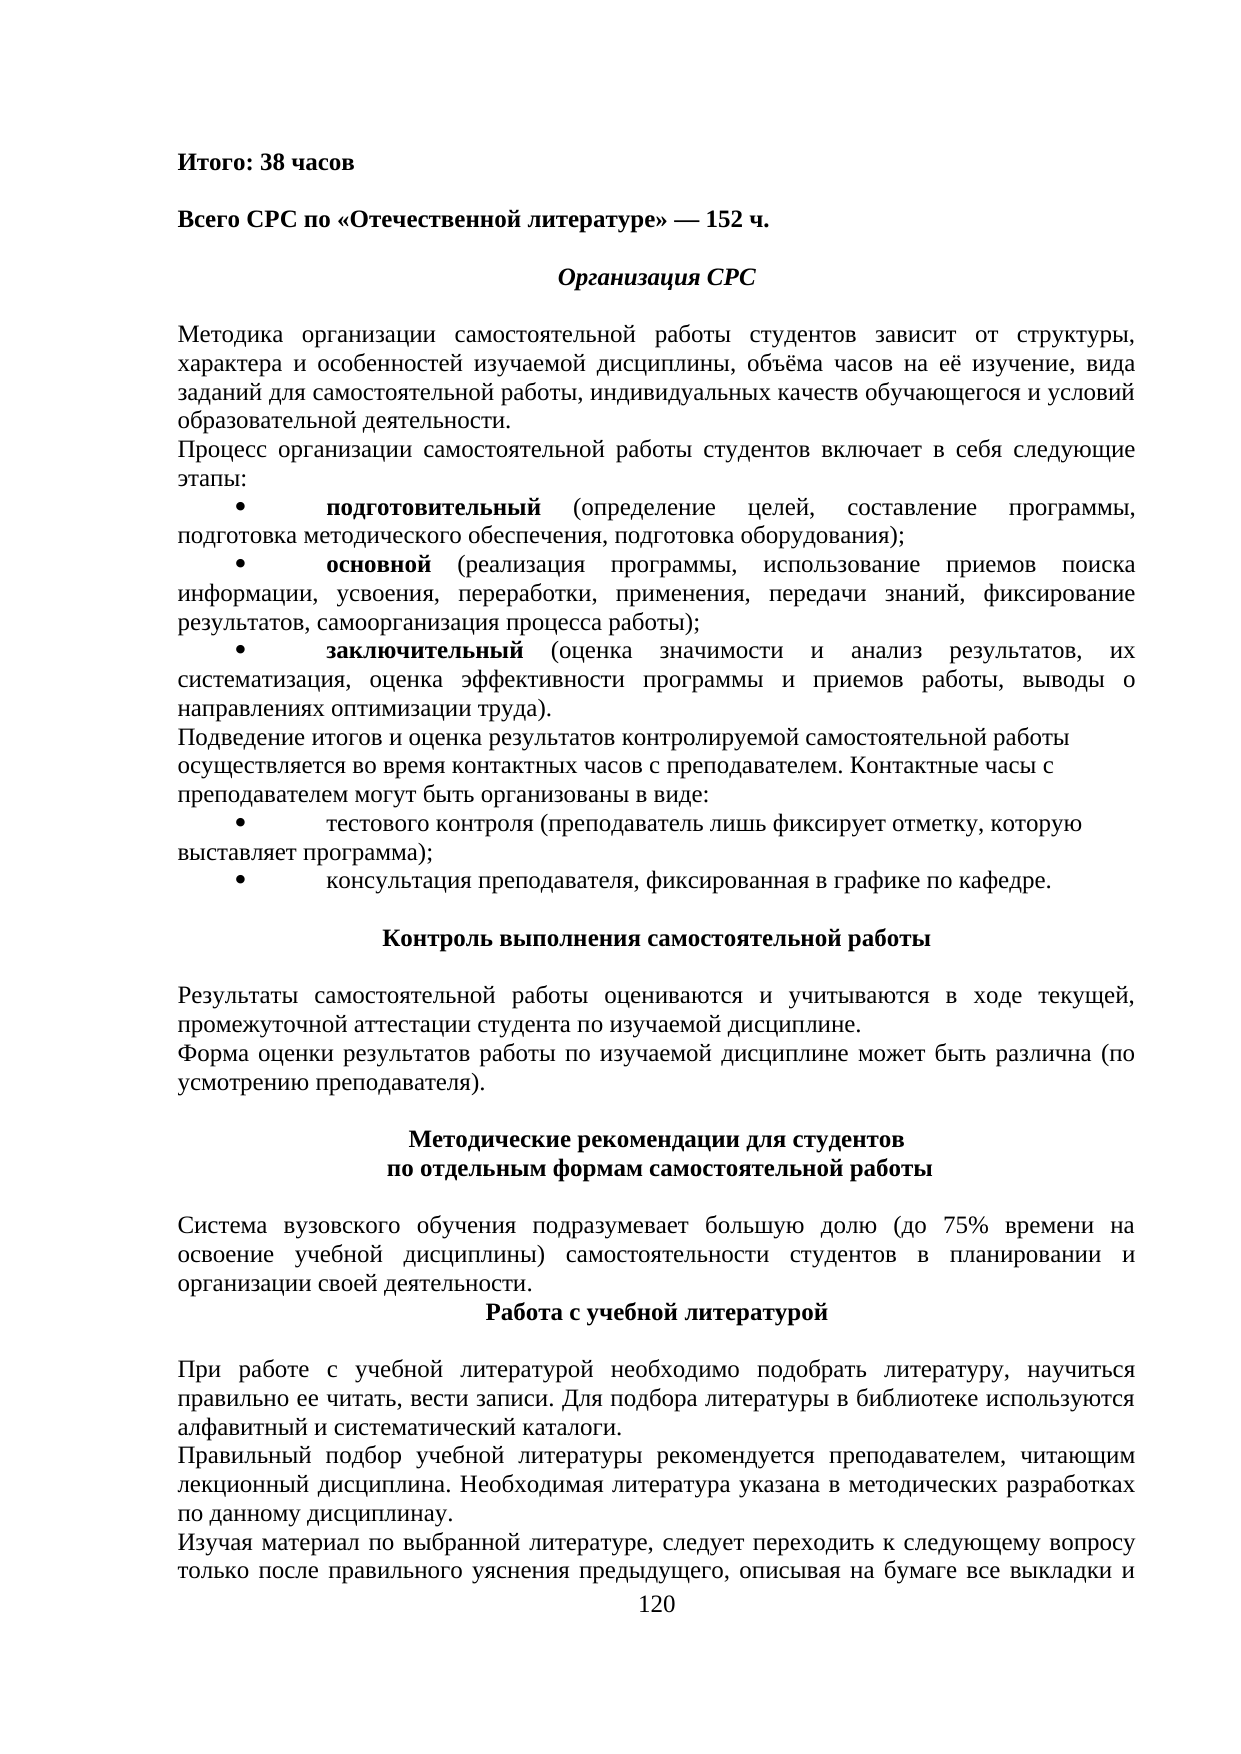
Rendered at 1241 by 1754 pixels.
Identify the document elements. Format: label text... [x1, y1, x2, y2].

list подготовительный (определение целей, составление программы, подготовка методического обеспечения, подготовка оборудования); [177, 492, 1136, 549]
text Организация СРС [177, 262, 1136, 291]
text Форма оценки результатов работы по изучаемой дисциплине может быть различна (по усмотрению преподавателя). [177, 1038, 1136, 1096]
text Итого: 38 часов [177, 147, 1136, 176]
list основной (реализация программы, использование приемов поиска информации, усвоения, переработки, применения, передачи знаний, фиксирование результатов, самоорганизация процесса работы); [177, 549, 1136, 636]
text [177, 1527, 1136, 1584]
list консультация преподавателя, фиксированная в графике по кафедре. [177, 866, 1136, 894]
text При работе с учебной литературой необходимо подобрать литературу, научиться правильно ее читать, вести записи. Для подбора литературы в библиотеке используются алфавитный и систематический каталоги. [177, 1354, 1136, 1441]
text Система вузовского обучения подразумевает большую долю (до 75% времени на освоение учебной дисциплины) самостоятельности студентов в планировании и организации своей деятельности. [177, 1211, 1136, 1297]
text Работа с учебной литературой [177, 1297, 1136, 1326]
text Результаты самостоятельной работы оцениваются и учитываются в ходе текущей, промежуточной аттестации студента по изучаемой дисциплине. [177, 981, 1136, 1038]
text Подведение итогов и оценка результатов контролируемой самостоятельной работы осуществляется во время контактных часов с преподавателем. Контактные часы с преподавателем могут быть организованы в виде: [177, 722, 1136, 808]
text по отдельным формам самостоятельной работы [177, 1153, 1136, 1182]
text Всего СРС по «Отечественной литературе» — 152 ч. [177, 204, 1136, 233]
text Методика организации самостоятельной работы студентов зависит от структуры, характера и особенностей изучаемой дисциплины, объёма часов на её изучение, вида заданий для самостоятельной работы, индивидуальных качеств обучающегося и условий образовательной деятельности. [177, 319, 1136, 434]
list тестового контроля (преподаватель лишь фиксирует отметку, которую выставляет программа); [177, 808, 1136, 866]
text Правильный подбор учебной литературы рекомендуется преподавателем, читающим лекционный дисциплина. Необходимая литература указана в методических разработках по данному дисциплинау. [177, 1441, 1136, 1527]
list заключительный (оценка значимости и анализ результатов, их систематизация, оценка эффективности программы и приемов работы, выводы о направлениях оптимизации труда). [177, 636, 1136, 722]
text Методические рекомендации для студентов [177, 1124, 1136, 1153]
text Контроль выполнения самостоятельной работы [177, 923, 1136, 952]
text Процесс организации самостоятельной работы студентов включает в себя следующие этапы: [177, 434, 1136, 492]
